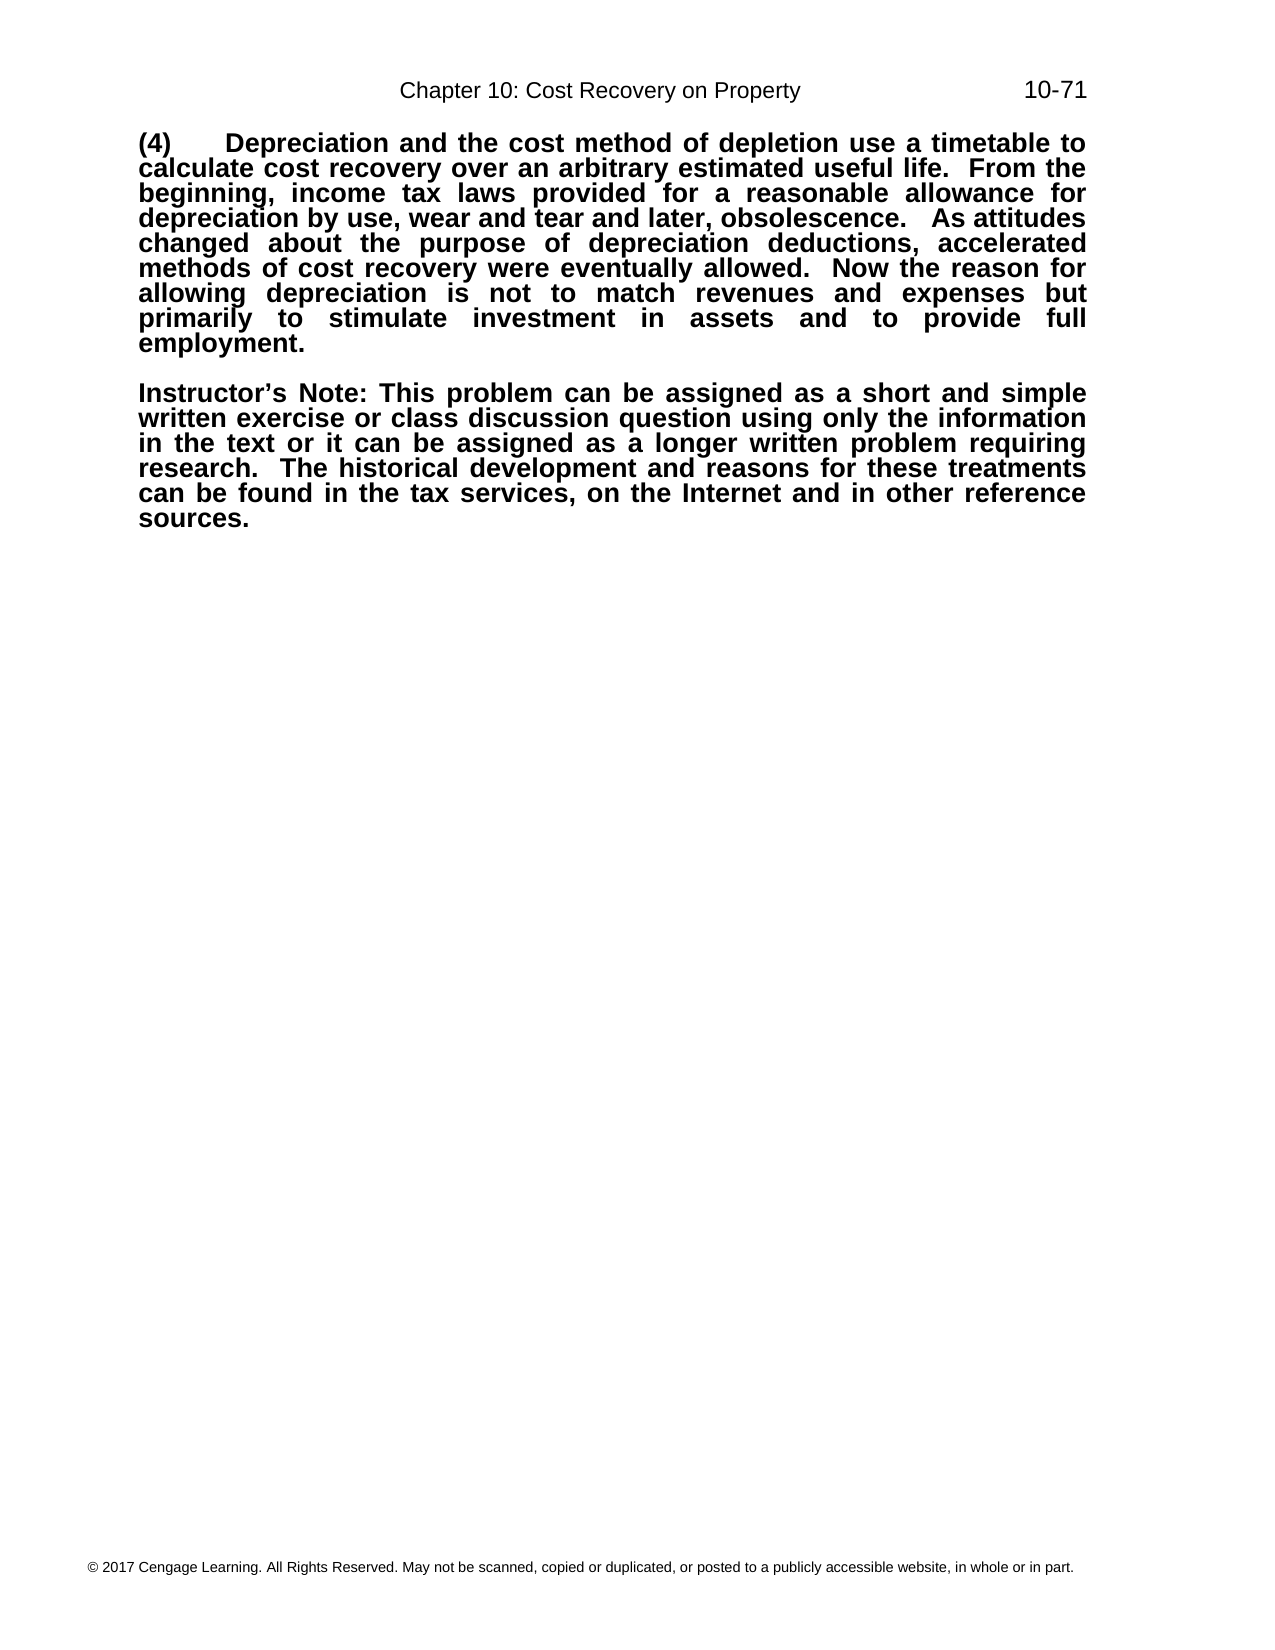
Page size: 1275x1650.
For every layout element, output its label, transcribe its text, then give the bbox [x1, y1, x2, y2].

text (4) Depreciation and the cost method of depletion use a timetable to calculate cost recovery over an arbitrary estimated useful life. From the beginning, income tax laws provided for a reasonable allowance for depreciation by use, wear and tear and later, obsolescence. As attitudes changed about the purpose of depreciation deductions, accelerated methods of cost recovery were eventually allowed. Now the reason for allowing depreciation is not to match revenues and expenses but primarily to stimulate investment in assets and to provide full employment. [75, 132, 1087, 357]
text Instructor’s Note: This problem can be assigned as a short and simple written exercise or class discussion question using only the information in the text or it can be assigned as a longer written problem requiring research. The historical development and reasons for these treatments can be found in the tax services, on the Internet and in other reference sources. [75, 382, 1087, 532]
